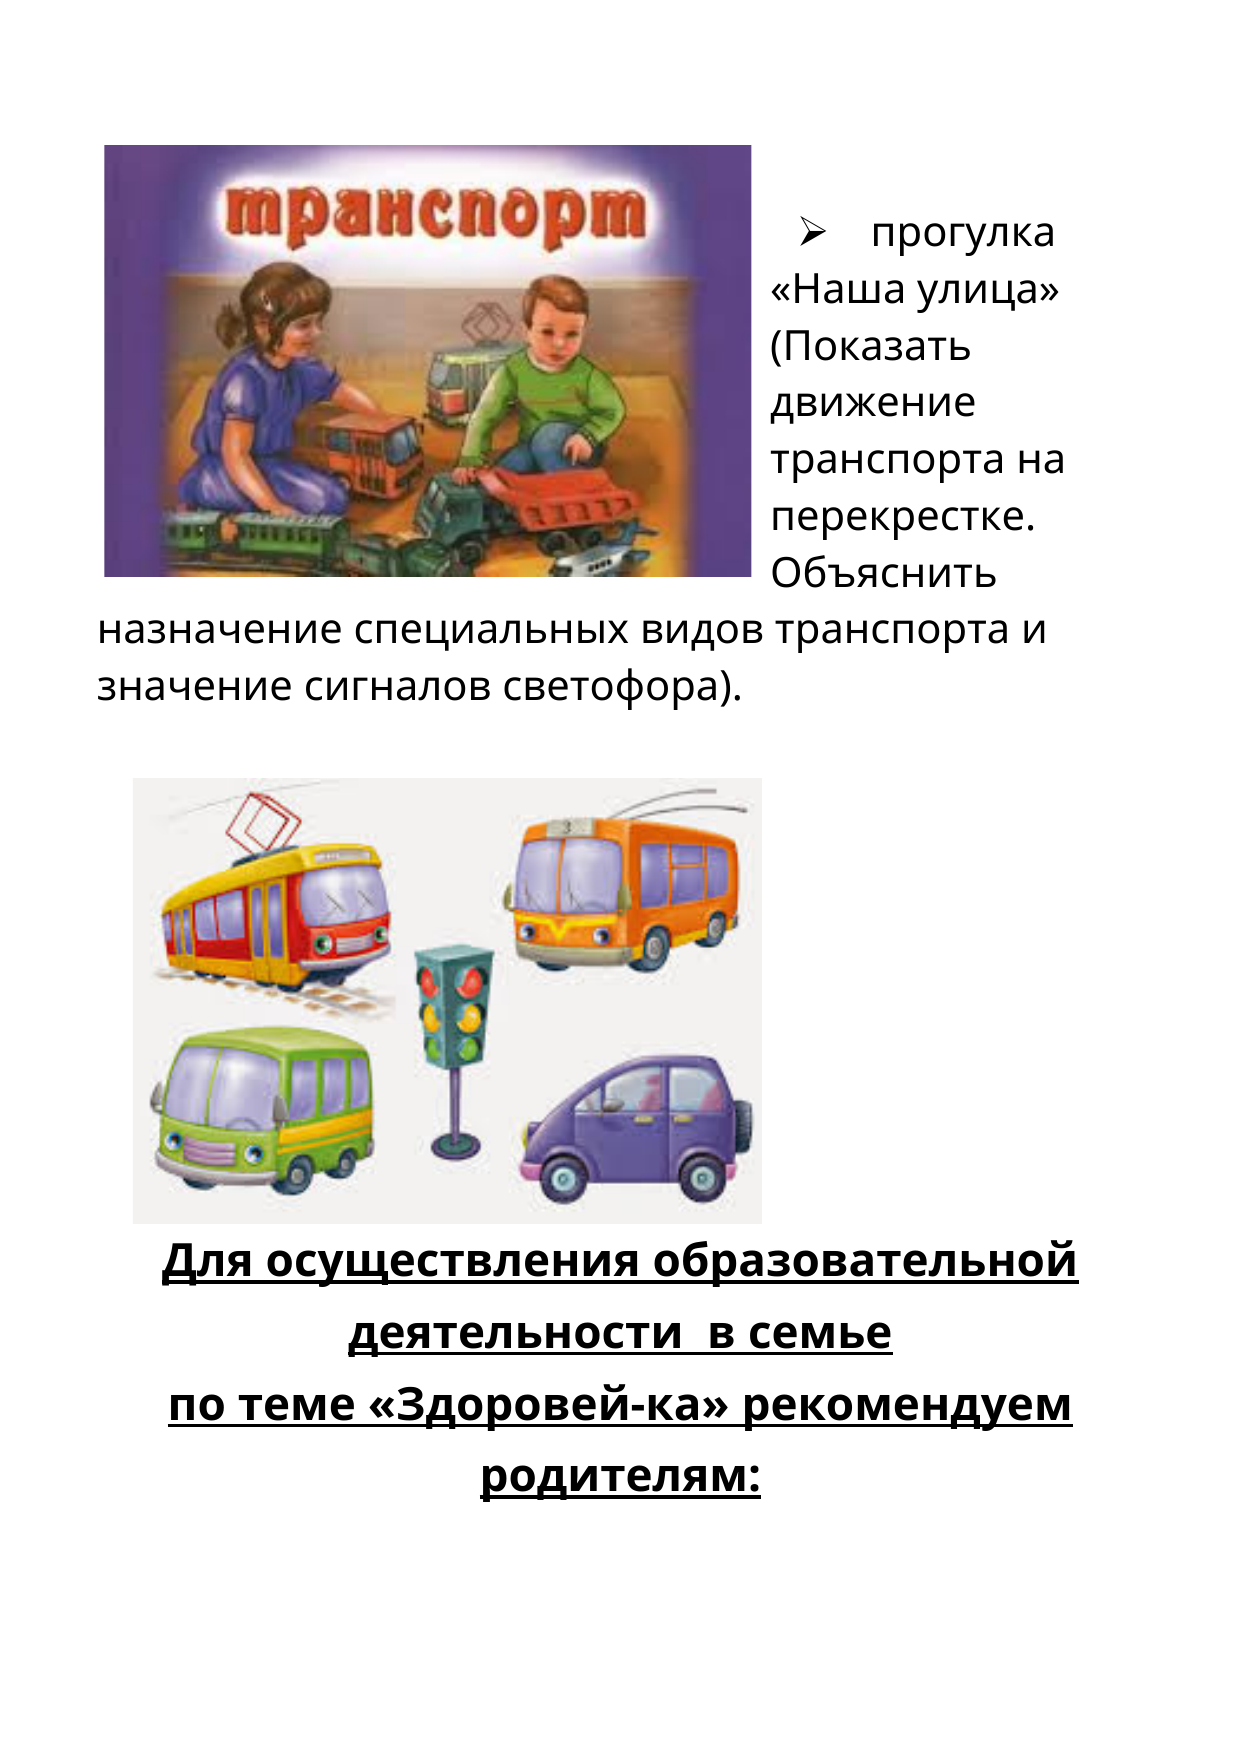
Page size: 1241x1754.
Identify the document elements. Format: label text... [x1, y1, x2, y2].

picture [104, 145, 752, 577]
picture [132, 778, 762, 1224]
text Для осуществления образовательной деятельности в семье [59, 1228, 1181, 1362]
text по теме «Здоровей-ка» рекомендуем родителям: [59, 1371, 1181, 1505]
